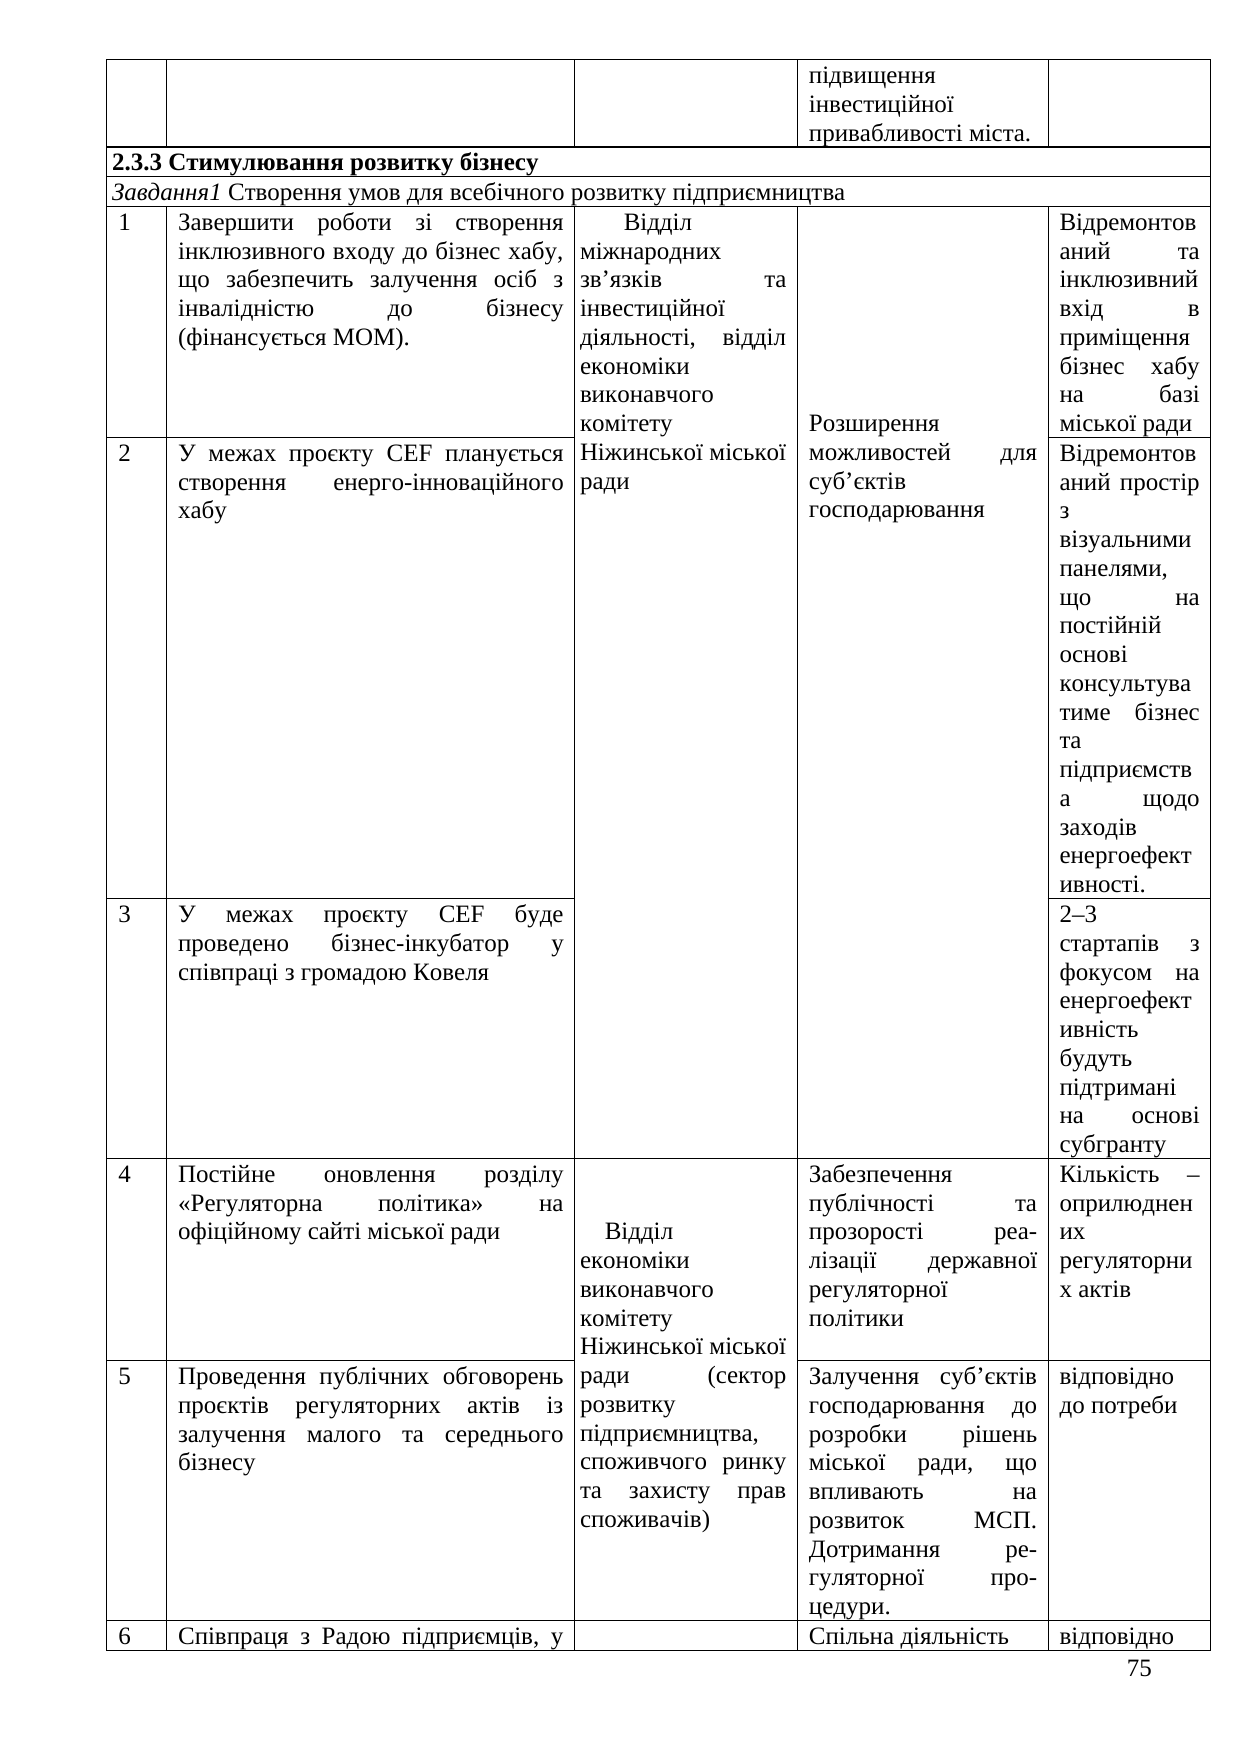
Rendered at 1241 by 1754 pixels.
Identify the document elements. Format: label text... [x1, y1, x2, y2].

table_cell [1049, 1621, 1210, 1650]
table_cell Завдання1 Створення умов для всебічного розвитку підприємництва [107, 177, 1210, 206]
table_cell Завершити роботи зі створення інклюзивного входу до бізнес хабу, що забезпечить залучення осіб з інвалідністю до бізнесу (фінансується МОМ). [167, 207, 574, 437]
table_cell 6 [107, 1621, 166, 1650]
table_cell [167, 1621, 574, 1650]
table_cell Відділ економіки виконавчого комітету Ніжинської міської ради (сектор розвитку підприємництва, споживчого ринку та захисту прав споживачів) [575, 1159, 797, 1620]
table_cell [167, 60, 574, 146]
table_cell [798, 60, 1048, 146]
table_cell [798, 1621, 1048, 1650]
table_cell 2 [107, 438, 166, 898]
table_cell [1049, 1361, 1210, 1620]
table_cell Відремонтований простір з візуальними панелями, що на постійній основі консультуватиме бізнес та підприємства щодо заходів енергоефективності. [1049, 438, 1210, 898]
table_cell 2–3 стартапів з фокусом на енергоефективність будуть підтримані на основі субгранту [1049, 899, 1210, 1158]
table_cell Відділ міжнародних зв’язків та інвестиційної діяльності, відділ економіки виконавчого комітету Ніжинської міської ради [575, 207, 797, 1158]
table_cell Кількість – оприлюднених регуляторних актів [1049, 1159, 1210, 1360]
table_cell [575, 1621, 797, 1650]
table_cell У межах проєкту CEF планується створення енерго-інноваційного хабу [167, 438, 574, 898]
table_cell 1 [107, 207, 166, 437]
table_cell Проведення публічних обговорень проєктів регуляторних актів із залучення малого та середнього бізнесу [167, 1361, 574, 1620]
table_cell Розширення можливостей для суб’єктів господарювання [798, 207, 1048, 1158]
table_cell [1049, 60, 1210, 146]
table_cell 5 [107, 1361, 166, 1620]
table_cell Залучення суб’єктів господарювання до розробки рішень міської ради, що впливають на розвиток МСП. Дотримання ре-гуляторної про-цедури. [798, 1361, 1048, 1620]
table_cell 4 [107, 1159, 166, 1360]
table_cell 3 [107, 899, 166, 1158]
table_cell 2.3.3 Стимулювання розвитку бізнесу [107, 148, 1210, 176]
table_cell Постійне оновлення розділу «Регуляторна політика» на офіційному сайті міської ради [167, 1159, 574, 1360]
table_cell 2 [107, 60, 166, 146]
table_cell У межах проєкту CEF буде проведено бізнес-інкубатор у співпраці з громадою Ковеля [167, 899, 574, 1158]
table_cell Забезпечення публічності та прозорості реа-лізації державної регуляторної політики [798, 1159, 1048, 1360]
table_cell Відремонтований та інклюзивний вхід в приміщення бізнес хабу на базі міської ради [1049, 207, 1210, 437]
